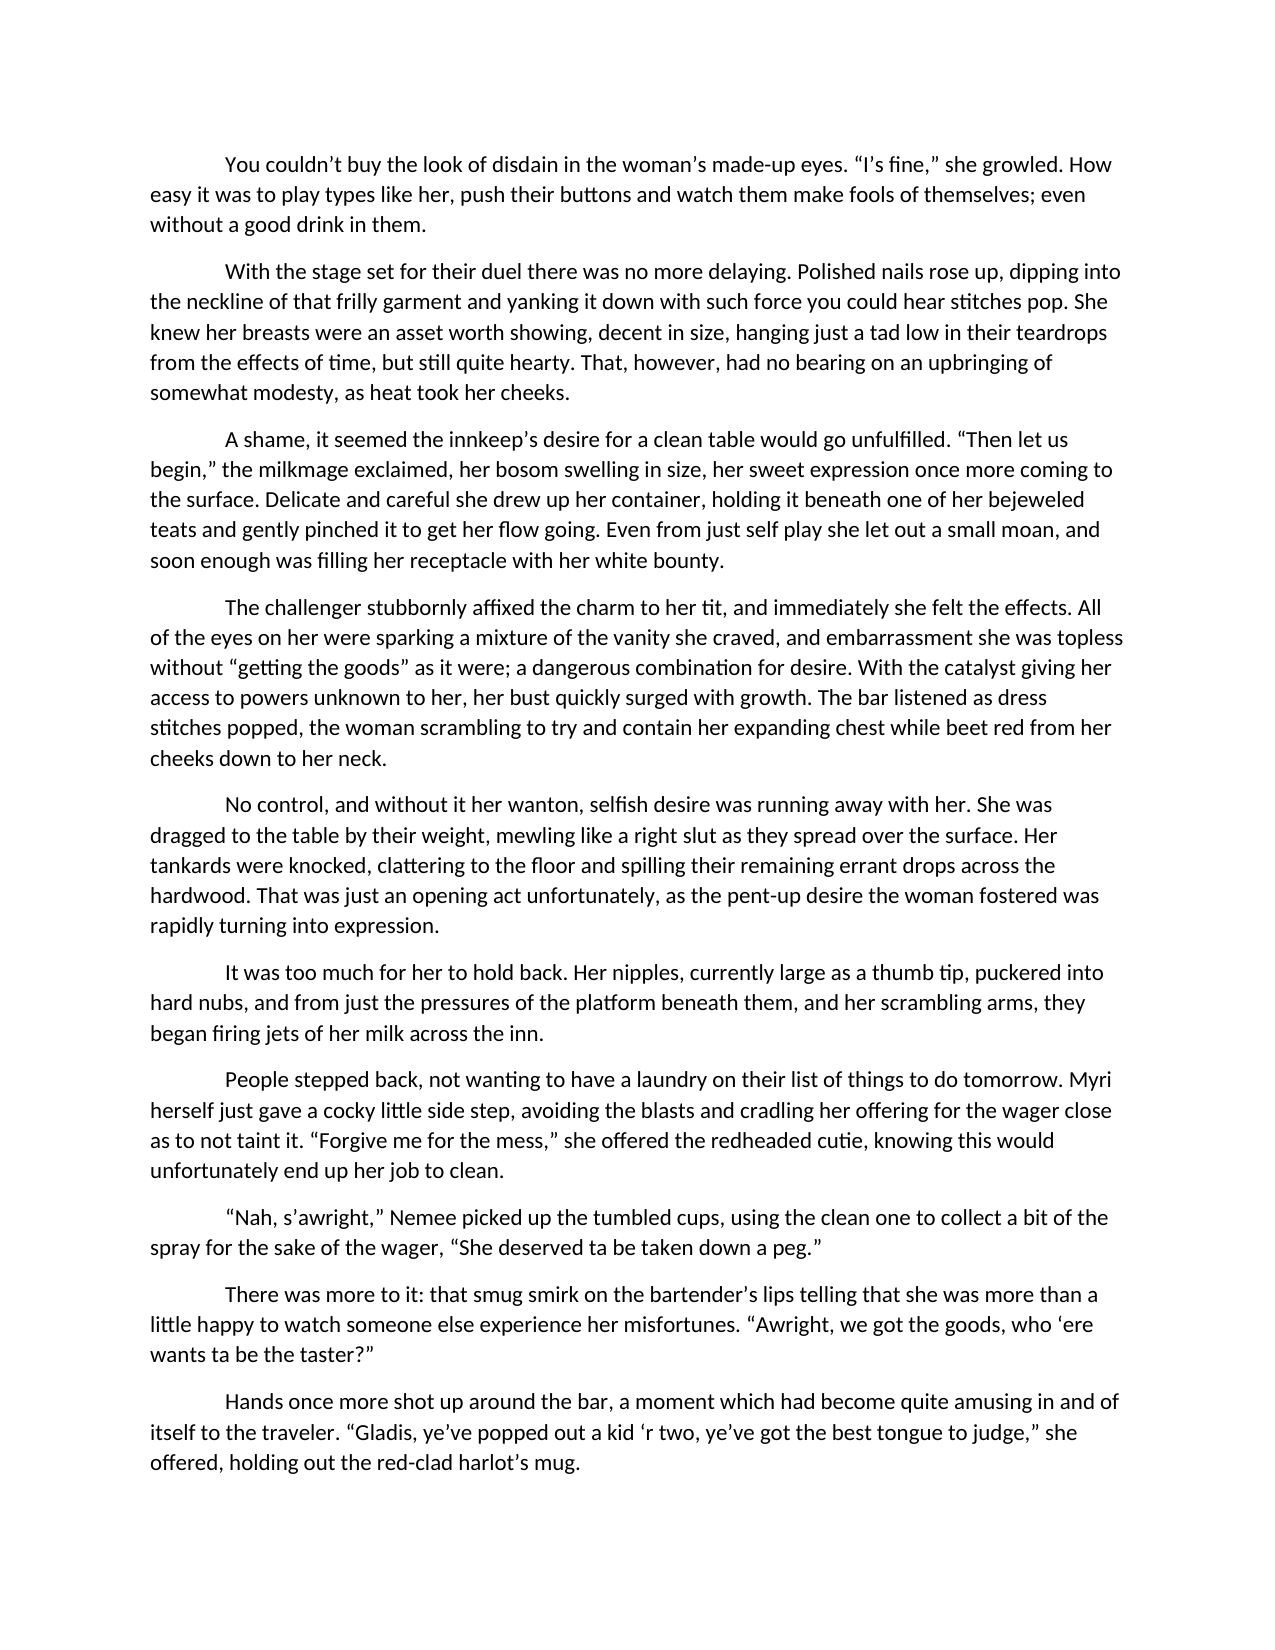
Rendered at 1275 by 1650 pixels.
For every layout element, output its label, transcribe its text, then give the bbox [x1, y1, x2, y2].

text With the stage set for their duel there was no more delaying. Polished nails rose up, dipping into the neckline of that frilly garment and yanking it down with such force you could hear stitches pop. She knew her breasts were an asset worth showing, decent in size, hanging just a tad low in their teardrops from the effects of time, but still quite hearty. That, however, had no bearing on an upbringing of somewhat modesty, as heat took her cheeks. [150, 257, 1125, 406]
text There was more to it: that smug smirk on the bartender’s lips telling that she was more than a little happy to watch someone else experience her misfortunes. “Awright, we got the goods, who ‘ere wants ta be the taster?” [150, 1280, 1125, 1369]
text People stepped back, not wanting to have a laundry on their list of things to do tomorrow. Myri herself just gave a cocky little side step, avoiding the blasts and cradling her offering for the wager close as to not taint it. “Forgive me for the mess,” she offered the redheaded cutie, knowing this would unfortunately end up her job to clean. [150, 1066, 1125, 1184]
text It was too much for her to hold back. Her nipples, currently large as a thumb tip, puckered into hard nubs, and from just the pressures of the platform beneath them, and her scrambling arms, they began firing jets of her milk across the inn. [150, 958, 1125, 1047]
text “Nah, s’awright,” Nemee picked up the tumbled cups, using the clean one to collect a bit of the spray for the sake of the wager, “She deserved ta be taken down a peg.” [150, 1203, 1125, 1261]
text No control, and without it her wanton, selfish desire was running away with her. She was dragged to the table by their weight, mewling like a right slut as they spread over the surface. Her tankards were knocked, clattering to the floor and spilling their remaining errant drops across the hardwood. That was just an opening act unfortunately, as the pent-up desire the woman fostered was rapidly turning into expression. [150, 791, 1125, 939]
text You couldn’t buy the look of disdain in the woman’s made-up eyes. “I’s fine,” she growled. How easy it was to play types like her, push their buttons and watch them make fools of themselves; even without a good drink in them. [150, 150, 1125, 238]
text A shame, it seemed the innkeep’s desire for a clean table would go unfulfilled. “Then let us begin,” the milkmage exclaimed, her bosom swelling in size, her sweet expression once more coming to the surface. Delicate and careful she drew up her container, holding it beneath one of her bejeweled teats and gently pinched it to get her flow going. Even from just self play she let out a small moan, and soon enough was filling her receptacle with her white bounty. [150, 425, 1125, 574]
text Hands once more shot up around the bar, a moment which had become quite amusing in and of itself to the traveler. “Gladis, ye’ve popped out a kid ‘r two, ye’ve got the best tongue to judge,” she offered, holding out the red-clad harlot’s mug. [150, 1387, 1125, 1476]
text The challenger stubbornly affixed the charm to her tit, and immediately she felt the effects. All of the eyes on her were sparking a mixture of the vanity she craved, and embarrassment she was topless without “getting the goods” as it were; a dangerous combination for desire. With the catalyst giving her access to powers unknown to her, her bust quickly surged with growth. The bar listened as dress stitches popped, the woman scrambling to try and contain her expanding chest while beet red from her cheeks down to her neck. [150, 593, 1125, 772]
